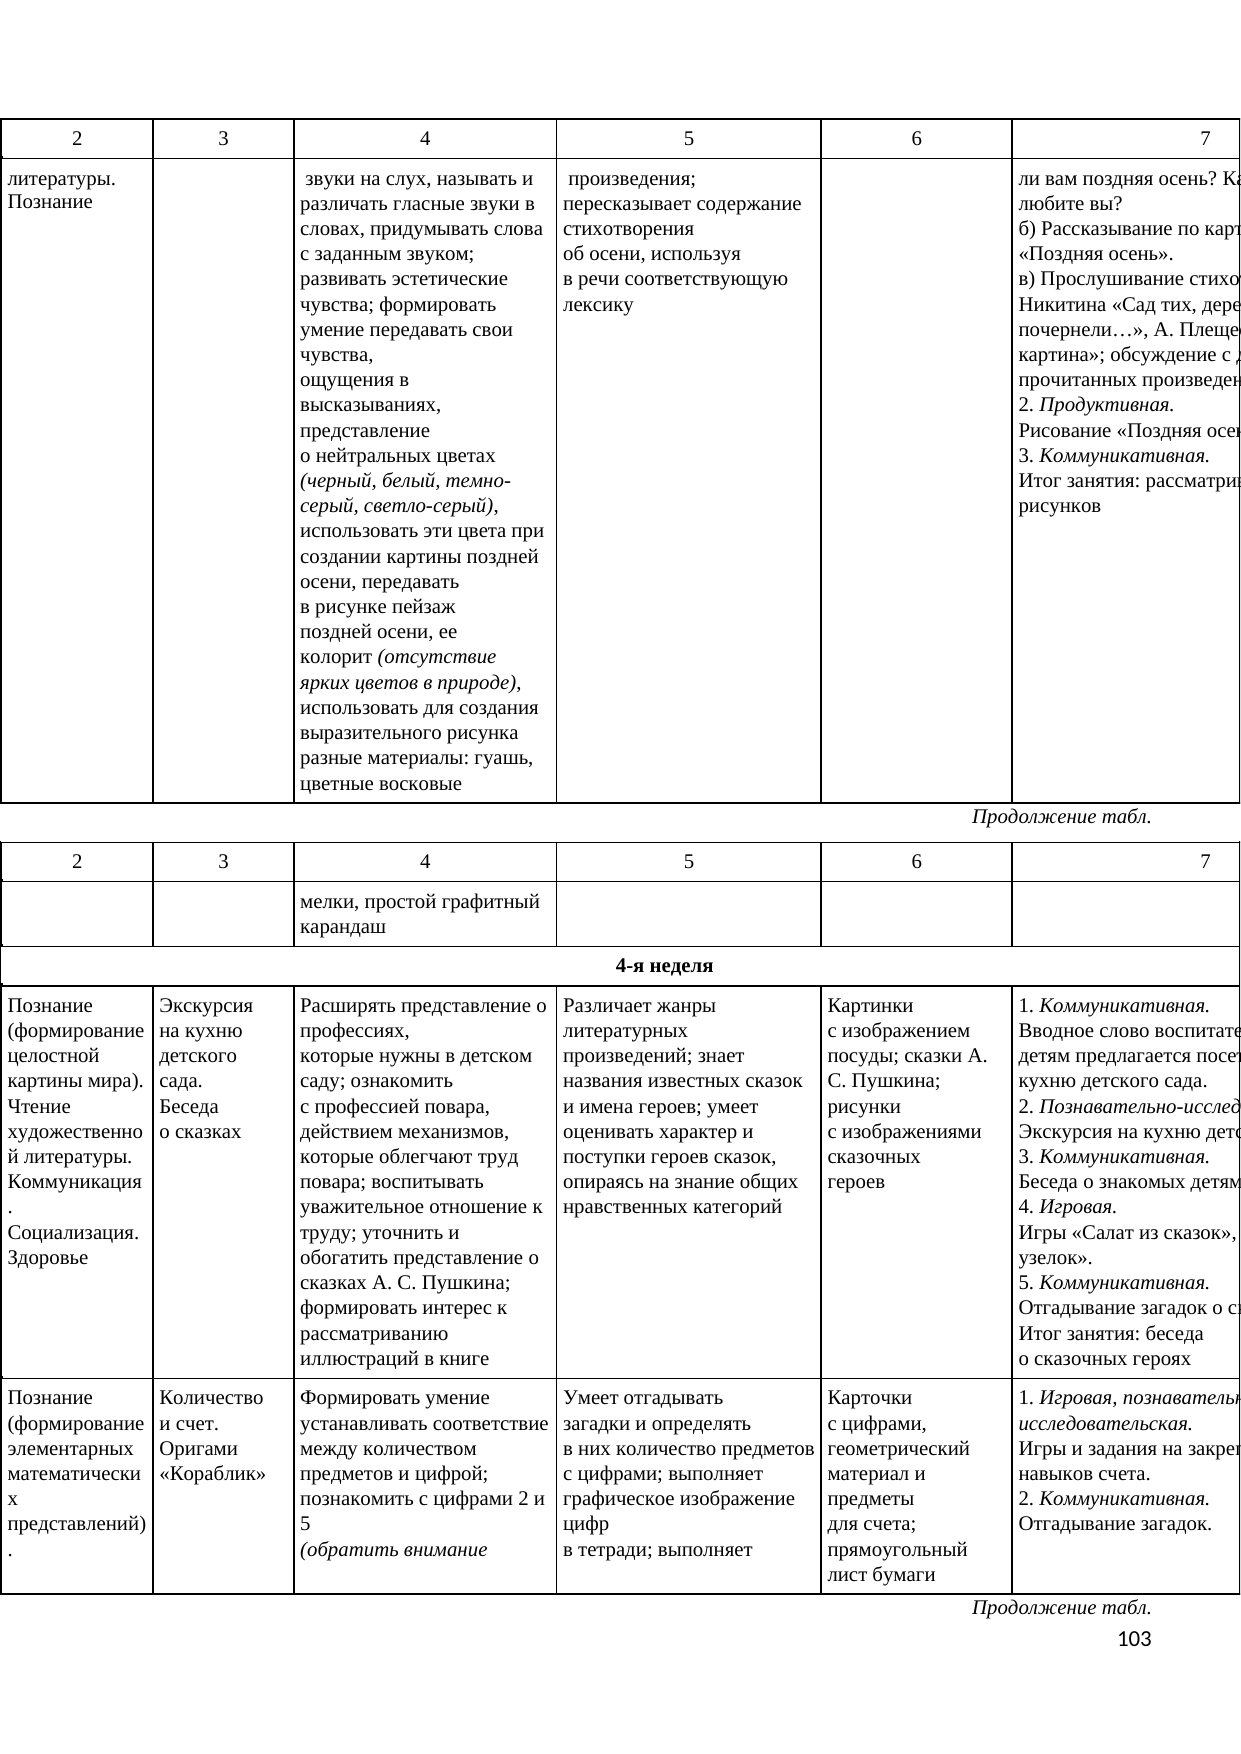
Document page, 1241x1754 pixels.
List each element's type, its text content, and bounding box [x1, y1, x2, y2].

table_cell [557, 882, 820, 946]
table_cell Количество и счет. Оригами «Кораблик» [154, 1379, 293, 1593]
table_cell Картинки с изображением посуды; сказки А. С. Пушкина; рисунки с изображениями сказочных героев [822, 987, 1011, 1377]
table_header 5 [557, 120, 820, 158]
table_cell Экскурсия на кухню детского сада. Беседа о сказках [154, 987, 293, 1377]
table_header 3 [154, 120, 293, 158]
table_header 6 [822, 120, 1011, 158]
table_header 7 [1013, 120, 1239, 158]
table_cell 1. Игровая, познавательно-исследовательская. Игры и задания на закрепление навыков счета. 2. Коммуникативная. Отгадывание загадок. [1013, 1379, 1239, 1593]
table_cell Расширять представление о профессиях, которые нужны в детском саду; ознакомить с профессией повара, действием механизмов, которые облегчают труд повара; воспитывать уважительное отношение к труду; уточнить и обогатить представление о сказках А. С. Пушкина; формировать интерес к рассматриванию иллюстраций в книге [295, 987, 556, 1377]
table_header 2 [2, 843, 152, 881]
table_cell Формировать умение устанавливать соответствие между количеством предметов и цифрой; познакомить с цифрами 2 и 5 (обратить внимание [295, 1379, 556, 1593]
table_header 3 [154, 843, 293, 881]
table_header 5 [557, 843, 820, 881]
table_cell [154, 159, 293, 802]
table_cell ли вам поздняя осень? Какую осень любите вы? б) Рассказывание по картине-пейзажу «Поздняя осень». в) Прослушивание стихотворений И. С. Никитина «Сад тих, деревья почернели…», А. Плещеева «Скучная картина»; обсуждение с детьми прочитанных произведений. 2. Продуктивная. Рисование «Поздняя осень». 3. Коммуникативная. Итог занятия: рассматривание рисунков [1013, 159, 1239, 802]
table_header 4 [295, 120, 556, 158]
table_header 7 [1013, 843, 1239, 881]
table_cell [822, 159, 1011, 802]
table_header 6 [822, 843, 1011, 881]
text Продолжение табл. [177, 804, 1152, 828]
table_cell Умеет отгадывать загадки и определять в них количество предметов с цифрами; выполняет графическое изображение цифр в тетради; выполняет [557, 1379, 820, 1593]
table_cell Познание (формирование целостной картины мира). Чтение художественной литературы. Коммуникация. Социализация. Здоровье [2, 987, 152, 1377]
table_cell литературы. Познание [2, 159, 152, 802]
table_cell Различает жанры литературных произведений; знает названия известных сказок и имена героев; умеет оценивать характер и поступки героев сказок, опираясь на знание общих нравственных категорий [557, 987, 820, 1377]
table_cell 1. Коммуникативная. Вводное слово воспитателя: детям предлагается посетить кухню детского сада. 2. Познавательно-исследовательская. Экскурсия на кухню детского сада. 3. Коммуникативная. Беседа о знакомых детям сказках. 4. Игровая. Игры «Салат из сказок», «Волшебный узелок». 5. Коммуникативная. Отгадывание загадок о сказочных героях. Итог занятия: беседа о сказочных героях [1013, 987, 1239, 1377]
table_cell [2, 882, 152, 946]
table_cell Познание (формирование элементарных математических представлений). [2, 1379, 152, 1593]
table_cell [1013, 882, 1239, 946]
table_cell [154, 882, 293, 946]
table_cell звуки на слух, называть и различать гласные звуки в словах, придумывать слова с заданным звуком; развивать эстетические чувства; формировать умение передавать свои чувства, ощущения в высказываниях, представление о нейтральных цветах (черный, белый, темно-серый, светло-cepый), использовать эти цвета при создании картины поздней осени, передавать в рисунке пейзаж поздней осени, ее колорит (отсутствие ярких цветов в природе), использовать для создания выразительного рисунка разные материалы: гуашь, цветные восковые [295, 159, 556, 802]
text Продолжение табл. [177, 1595, 1152, 1619]
table_cell [822, 882, 1011, 946]
table_cell мелки, простой графитный карандаш [295, 882, 556, 946]
table_header 4 [295, 843, 556, 881]
table_cell 4-я неделя [1, 947, 1239, 985]
table_header 2 [2, 120, 152, 158]
table_cell Карточки с цифрами, геометрический материал и предметы для счета; прямоугольный лист бумаги [822, 1379, 1011, 1593]
table_cell произведения; пересказывает содержание стихотворения об осени, используя в речи соответствующую лексику [557, 159, 820, 802]
